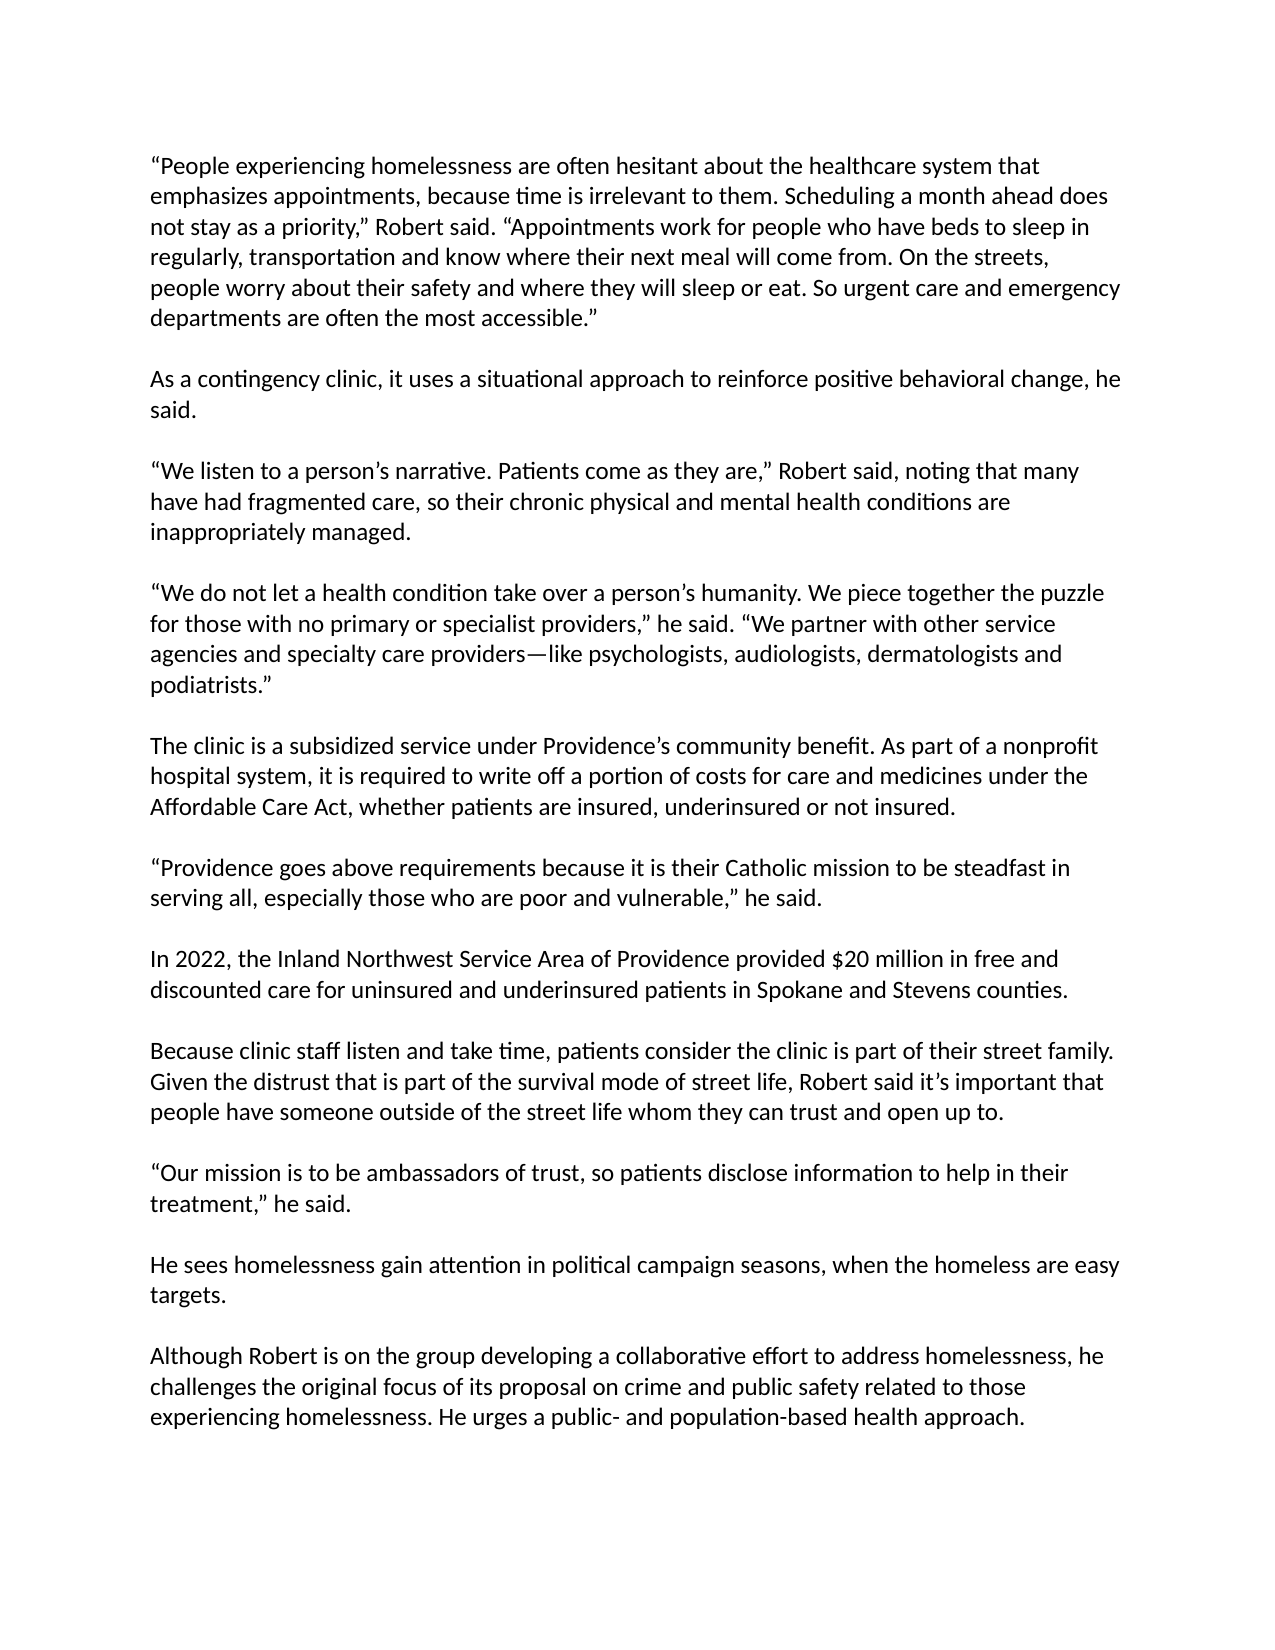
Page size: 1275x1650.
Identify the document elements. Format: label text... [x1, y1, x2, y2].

text Because clinic staff listen and take time, patients consider the clinic is part of their street family. Given the distrust that is part of the survival mode of street life, Robert said it’s important that people have someone outside of the street life whom they can trust and open up to. [150, 1035, 1125, 1127]
text “People experiencing homelessness are often hesitant about the healthcare system that emphasizes appointments, because time is irrelevant to them. Scheduling a month ahead does not stay as a priority,” Robert said. “Appointments work for people who have beds to sleep in regularly, transportation and know where their next meal will come from. On the streets, people worry about their safety and where they will sleep or eat. So urgent care and emergency departments are often the most accessible.” [150, 150, 1125, 333]
text “We do not let a health condition take over a person’s humanity. We piece together the puzzle for those with no primary or specialist providers,” he said. “We partner with other service agencies and specialty care providers—like psychologists, audiologists, dermatologists and podiatrists.” [150, 577, 1125, 699]
text The clinic is a subsidized service under Providence’s community benefit. As part of a nonprofit hospital system, it is required to write off a portion of costs for care and medicines under the Affordable Care Act, whether patients are insured, underinsured or not insured. [150, 730, 1125, 821]
text “Providence goes above requirements because it is their Catholic mission to be steadfast in serving all, especially those who are poor and vulnerable,” he said. [150, 852, 1125, 913]
text Although Robert is on the group developing a collaborative effort to address homelessness, he challenges the original focus of its proposal on crime and public safety related to those experiencing homelessness. He urges a public- and population-based health approach. [150, 1340, 1125, 1432]
text “Our mission is to be ambassadors of trust, so patients disclose information to help in their treatment,” he said. [150, 1157, 1125, 1218]
text “We listen to a person’s narrative. Patients come as they are,” Robert said, noting that many have had fragmented care, so their chronic physical and mental health conditions are inappropriately managed. [150, 455, 1125, 547]
text He sees homelessness gain attention in political campaign seasons, when the homeless are easy targets. [150, 1249, 1125, 1310]
text As a contingency clinic, it uses a situational approach to reinforce positive behavioral change, he said. [150, 364, 1125, 425]
text In 2022, the Inland Northwest Service Area of Providence provided $20 million in free and discounted care for uninsured and underinsured patients in Spokane and Stevens counties. [150, 943, 1125, 1004]
